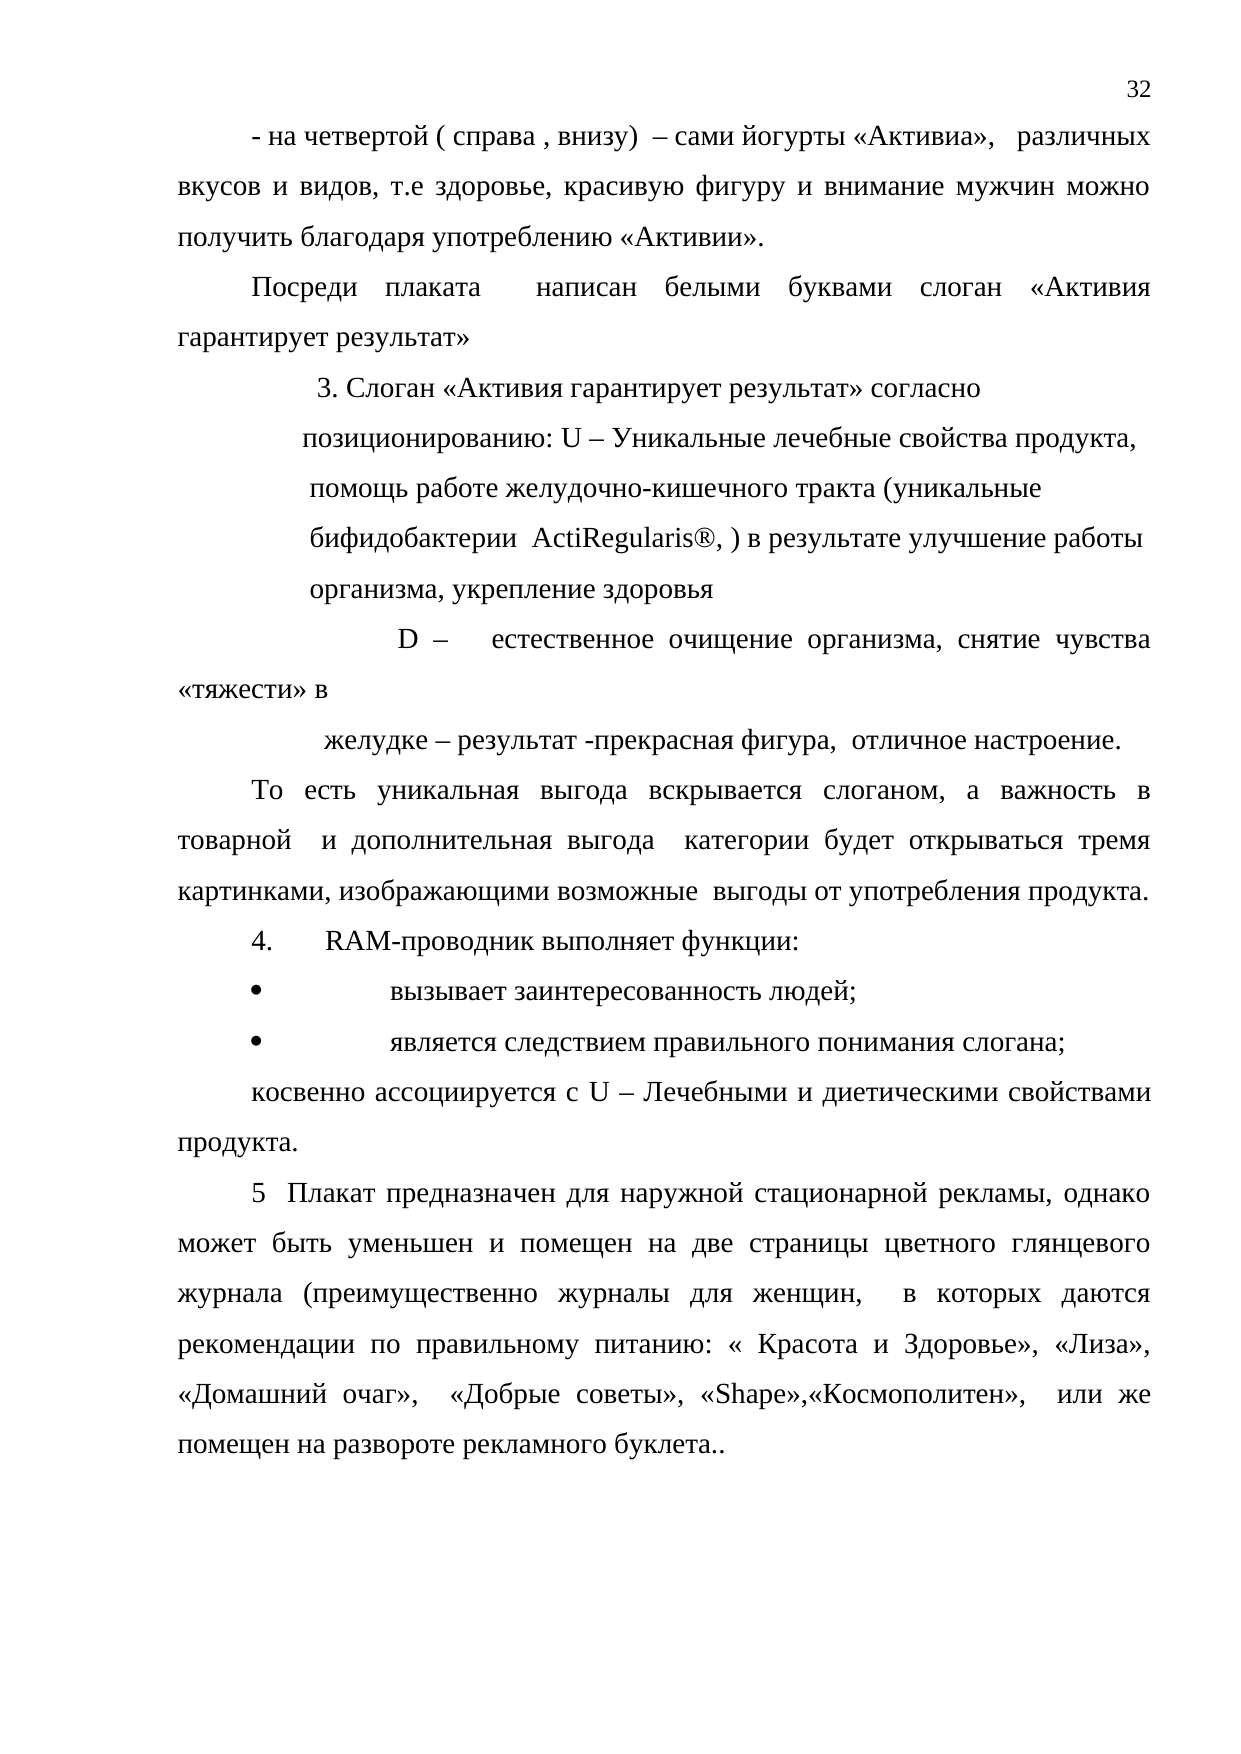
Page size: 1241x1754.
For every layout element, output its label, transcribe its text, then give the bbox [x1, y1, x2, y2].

text Посреди плаката написан белыми буквами слоган «Активия гарантирует результат» [177, 269, 1152, 353]
text 5 Плакат предназначен для наружной стационарной рекламы, однако может быть уменьшен и помещен на две страницы цветного глянцевого журнала (преимущественно журналы для женщин, в которых даются рекомендации по правильному питанию: « Красота и Здоровье», «Лиза», «Домашний очаг», «Добрые советы», «Shape»,«Космополитен», или же помещен на развороте рекламного буклета.. [177, 1175, 1152, 1460]
text бифидобактерии ActiRegularis®, ) в результате улучшение работы [177, 521, 1152, 554]
list является следствием правильного понимания слогана; [177, 1024, 1152, 1057]
text косвенно ассоциируется с U – Лечебными и диетическими свойствами продукта. [177, 1074, 1152, 1158]
text - на четвертой ( справа , внизу) – сами йогурты «Активиа», различных вкусов и видов, т.е здоровье, красивую фигуру и внимание мужчин можно получить благодаря употреблению «Активии». [177, 118, 1152, 252]
text 4. RAM-проводник выполняет функции: [177, 923, 1152, 957]
text 3. Слоган «Активия гарантирует результат» согласно [177, 370, 1152, 403]
text D – естественное очищение организма, снятие чувства «тяжести» в [177, 621, 1152, 705]
list вызывает заинтересованность людей; [177, 973, 1152, 1007]
text помощь работе желудочно-кишечного тракта (уникальные [177, 470, 1152, 504]
text позиционированию: U – Уникальные лечебные свойства продукта, [177, 420, 1152, 453]
text организма, укрепление здоровья [177, 571, 1152, 604]
text То есть уникальная выгода вскрывается слоганом, а важность в товарной и дополнительная выгода категории будет открываться тремя картинками, изображающими возможные выгоды от употребления продукта. [177, 772, 1152, 906]
text желудке – результат -прекрасная фигура, отличное настроение. [177, 722, 1152, 755]
